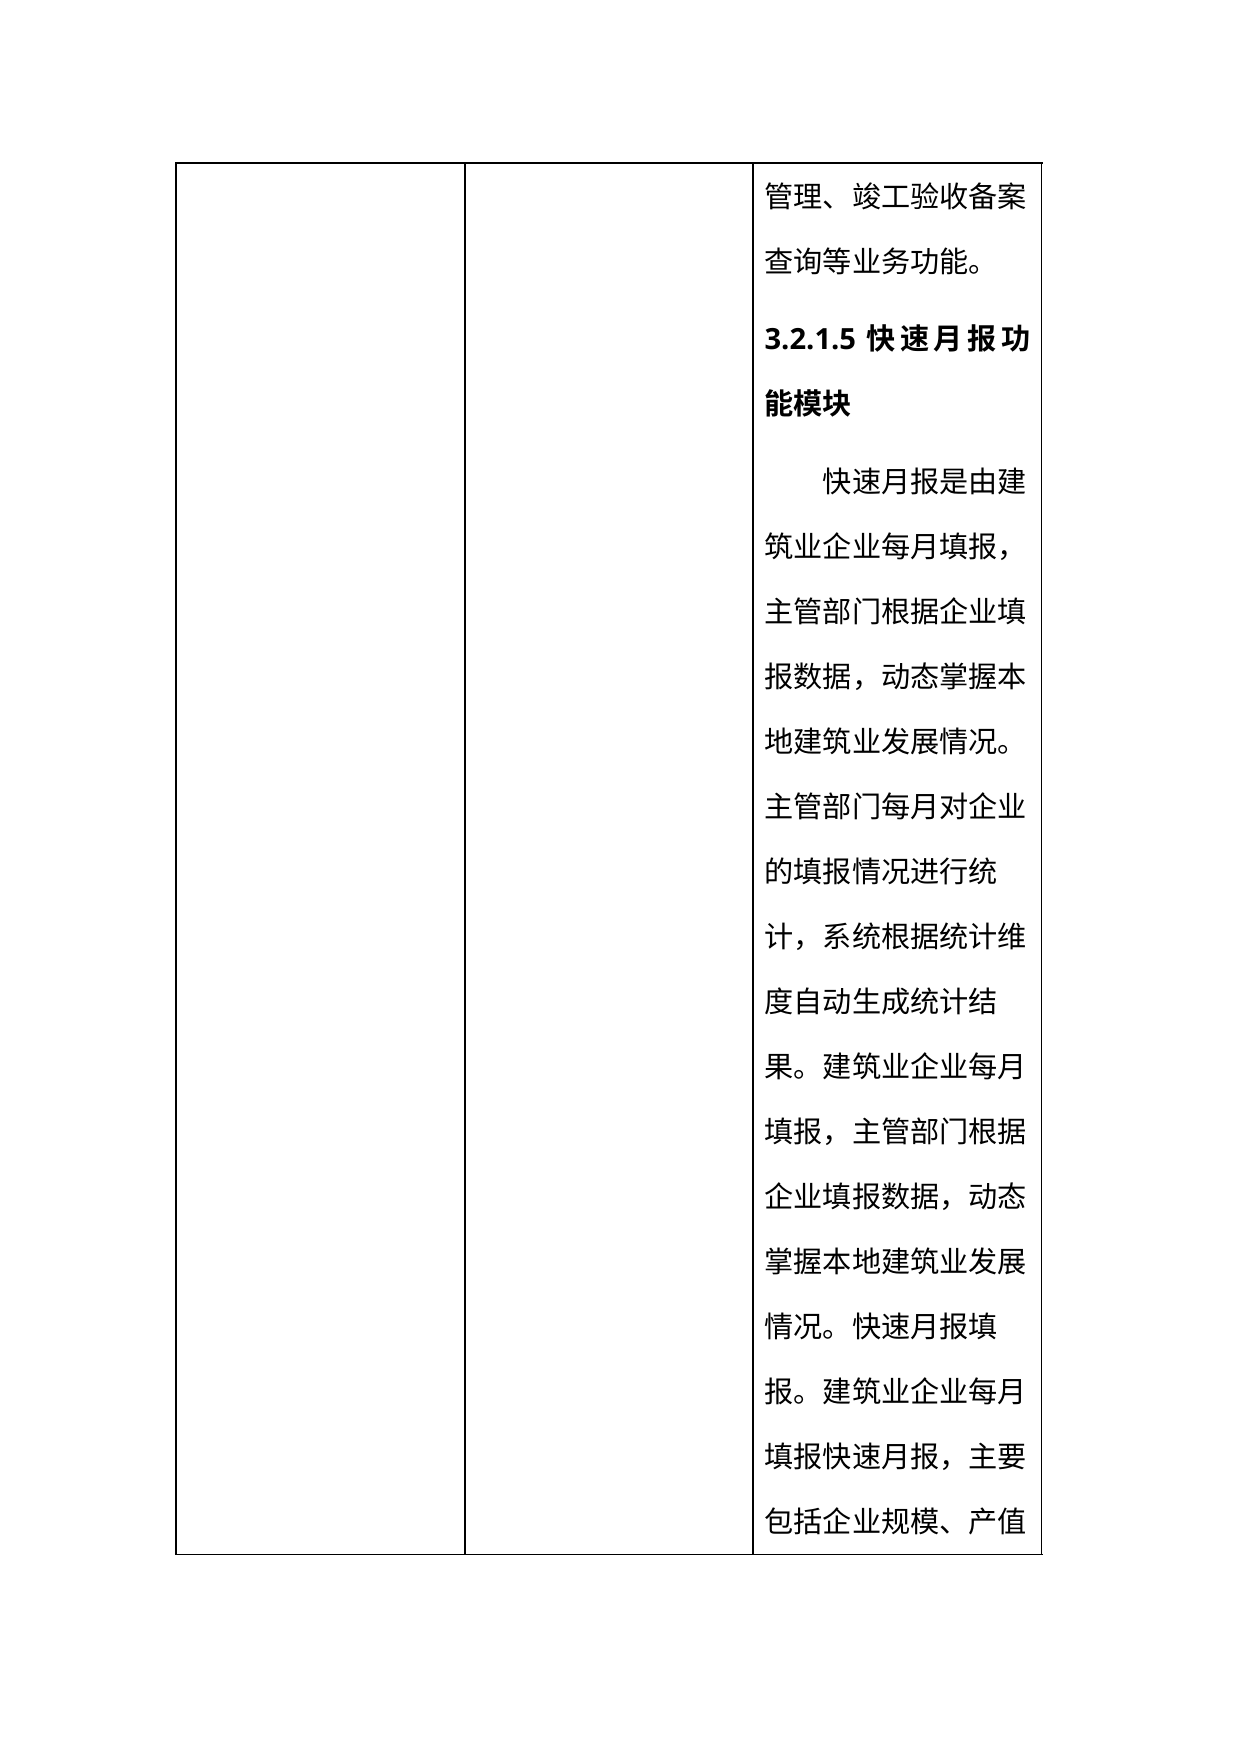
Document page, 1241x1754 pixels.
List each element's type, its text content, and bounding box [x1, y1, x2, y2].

table_cell 1 [466, 164, 752, 1553]
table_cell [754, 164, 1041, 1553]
table_cell [177, 164, 464, 1553]
